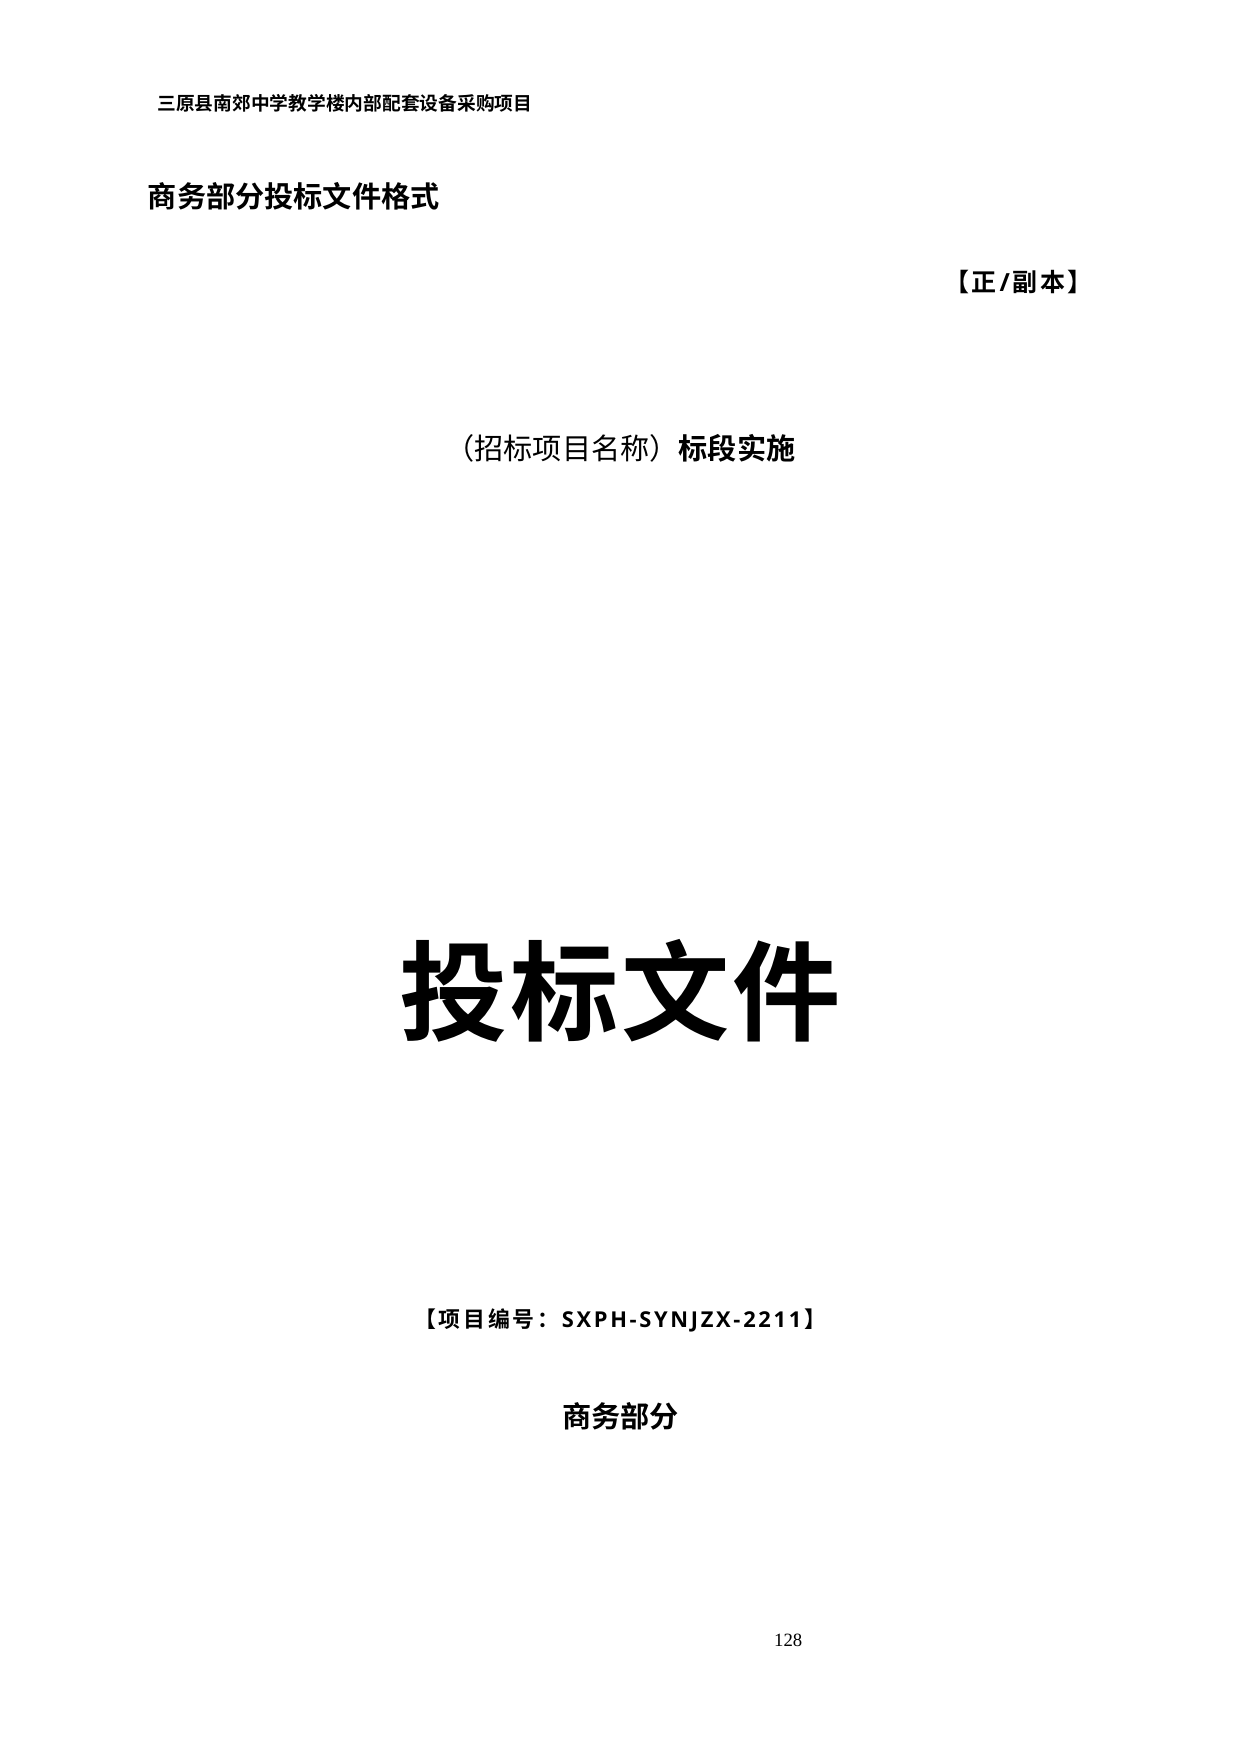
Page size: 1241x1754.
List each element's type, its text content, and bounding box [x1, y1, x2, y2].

text （招标项目名称）标段实施 [148, 414, 1093, 479]
text 商务部分投标文件格式 [148, 162, 1093, 227]
text 【正/副本】 [148, 248, 1093, 313]
text 商务部分 [148, 1382, 1093, 1447]
text 【项目编号：SXPH-SYNJZX-2211】 [148, 1302, 1093, 1334]
text 投标文件 [148, 904, 1093, 1067]
